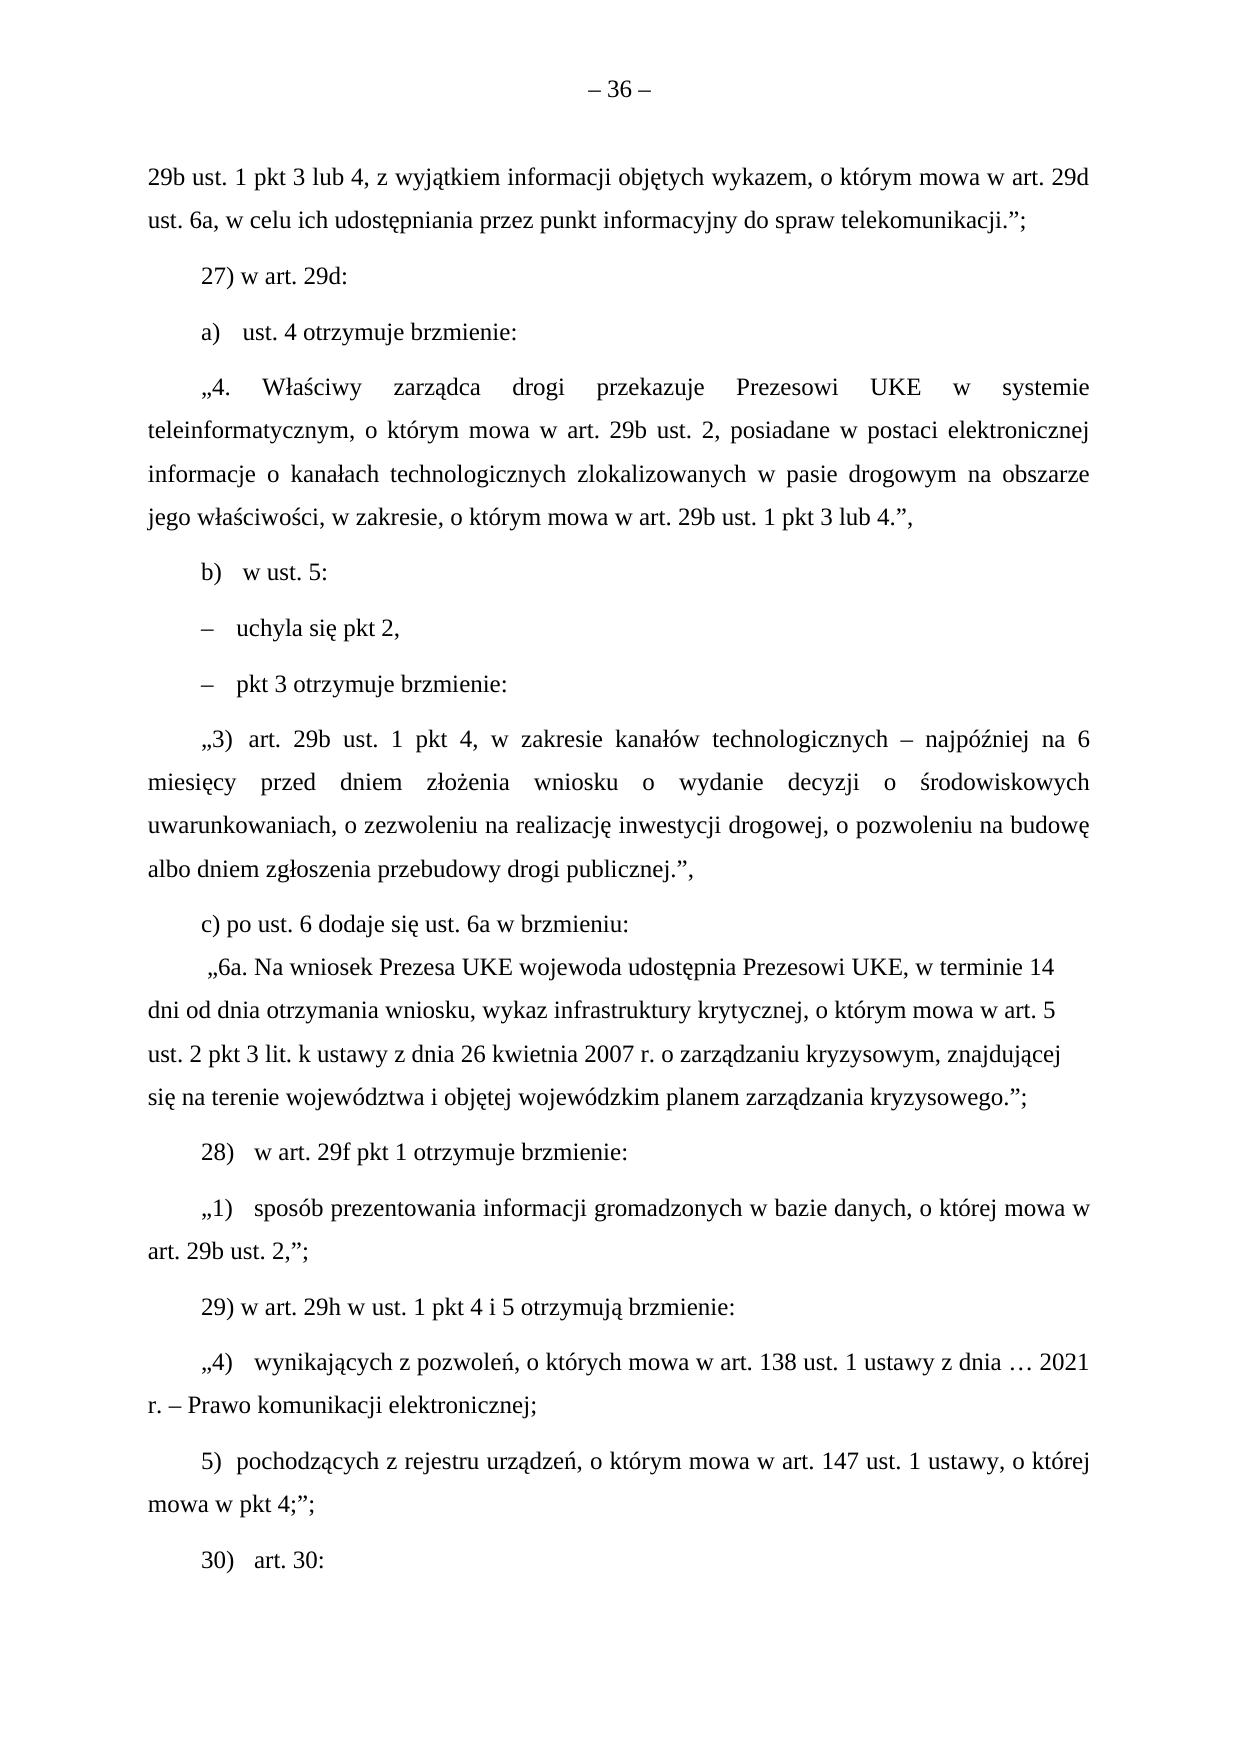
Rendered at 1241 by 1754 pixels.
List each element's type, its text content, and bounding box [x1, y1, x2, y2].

text 5) pochodzących z rejestru urządzeń, o którym mowa w art. 147 ust. 1 ustawy, o której mowa w pkt 4;”; [148, 1446, 1091, 1518]
text „4) wynikających z pozwoleń, o których mowa w art. 138 ust. 1 ustawy z dnia … 2021 r. – Prawo komunikacji elektronicznej; [148, 1347, 1091, 1419]
text „6a. Na wniosek Prezesa UKE wojewoda udostępnia Prezesowi UKE, w terminie 14 dni od dnia otrzymania wniosku, wykaz infrastruktury krytycznej, o którym mowa w art. 5 ust. 2 pkt 3 lit. k ustawy z dnia 26 kwietnia 2007 r. o zarządzaniu kryzysowym, znajdującej się na terenie województwa i objętej wojewódzkim planem zarządzania kryzysowego.”; [148, 952, 1091, 1111]
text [148, 162, 1091, 234]
text 28) w art. 29f pkt 1 otrzymuje brzmienie: [148, 1137, 1091, 1166]
text „1) sposób prezentowania informacji gromadzonych w bazie danych, o której mowa w art. 29b ust. 2,”; [148, 1193, 1091, 1265]
text „3) art. 29b ust. 1 pkt 4, w zakresie kanałów technologicznych – najpóźniej na 6 miesięcy przed dniem złożenia wniosku o wydanie decyzji o środowiskowych uwarunkowaniach, o zezwoleniu na realizację inwestycji drogowej, o pozwoleniu na budowę albo dniem zgłoszenia przebudowy drogi publicznej.”, [148, 724, 1091, 882]
text a) ust. 4 otrzymuje brzmienie: [148, 317, 1091, 346]
text 30) art. 30: [148, 1545, 1091, 1574]
text – uchyla się pkt 2, [148, 613, 1091, 642]
text 27) w art. 29d: [148, 261, 1091, 290]
text b) w ust. 5: [148, 557, 1091, 586]
text 29) w art. 29h w ust. 1 pkt 4 i 5 otrzymują brzmienie: [148, 1292, 1091, 1321]
text – pkt 3 otrzymuje brzmienie: [148, 669, 1091, 697]
text c) po ust. 6 dodaje się ust. 6a w brzmieniu: [148, 909, 1091, 938]
text „4. Właściwy zarządca drogi przekazuje Prezesowi UKE w systemie teleinformatycznym, o którym mowa w art. 29b ust. 2, posiadane w postaci elektronicznej informacje o kanałach technologicznych zlokalizowanych w pasie drogowym na obszarze jego właściwości, w zakresie, o którym mowa w art. 29b ust. 1 pkt 3 lub 4.”, [148, 372, 1091, 531]
